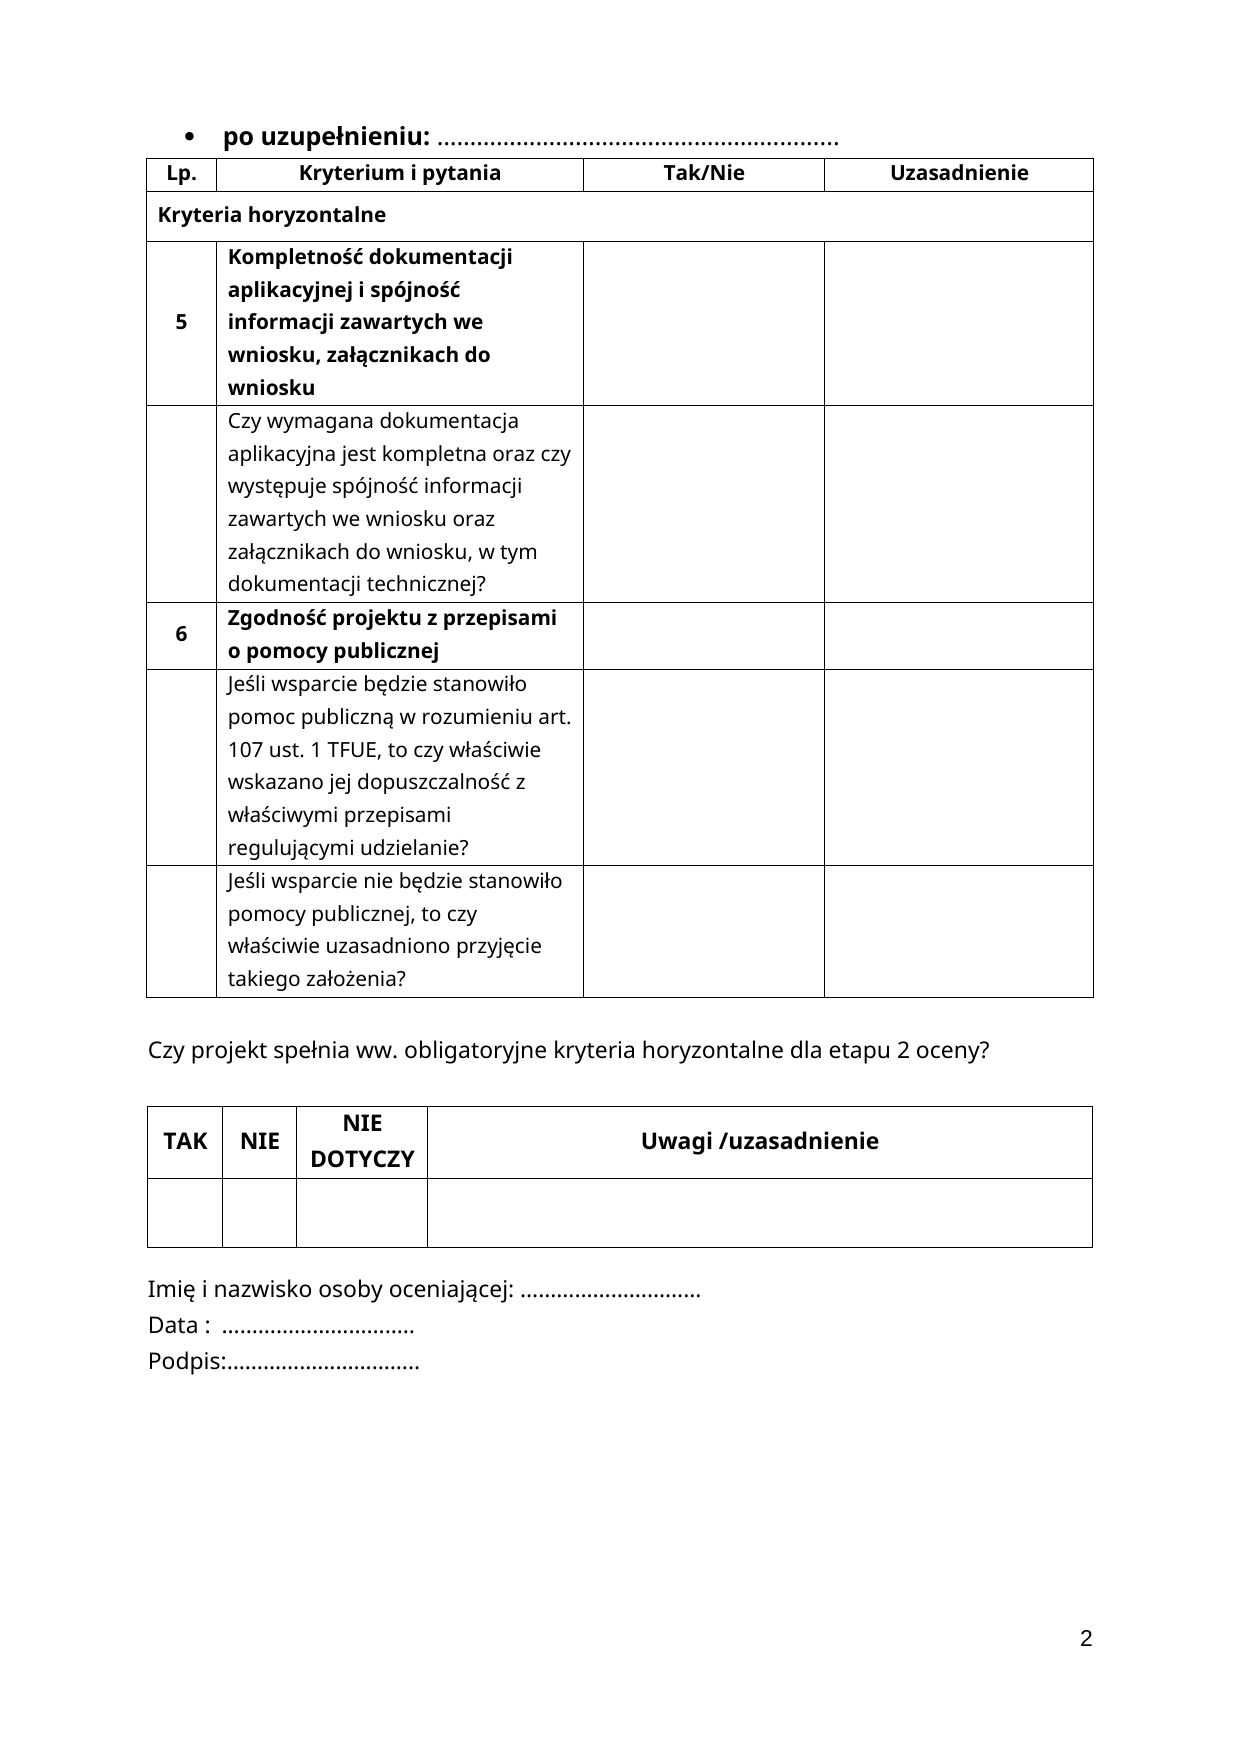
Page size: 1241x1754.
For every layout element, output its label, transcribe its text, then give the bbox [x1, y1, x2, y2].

table_header Uzasadnienie [825, 159, 1093, 191]
table_cell Kompletność dokumentacji aplikacyjnej i spójność informacji zawartych we wniosku, załącznikach do wniosku [217, 242, 583, 405]
table_cell 5 [147, 242, 216, 405]
table_cell [297, 1179, 427, 1247]
table_cell [825, 242, 1093, 405]
text Czy projekt spełnia ww. obligatoryjne kryteria horyzontalne dla etapu 2 oceny? [148, 1034, 1093, 1065]
list po uzupełnieniu: …………………………………………….......... [185, 118, 1093, 152]
table_cell Jeśli wsparcie będzie stanowiło pomoc publiczną w rozumieniu art. 107 ust. 1 TFUE, to czy właściwie wskazano jej dopuszczalność z właściwymi przepisami regulującymi udzielanie? [217, 670, 583, 865]
table_header Kryterium i pytania [217, 159, 583, 191]
table_cell 6 [147, 603, 216, 668]
table_header TAK [148, 1107, 222, 1178]
text Data : ………………………….. [148, 1309, 1093, 1341]
table_cell [147, 866, 216, 997]
table_header Uwagi /uzasadnienie [428, 1107, 1092, 1178]
table_cell Zgodność projektu z przepisami o pomocy publicznej [217, 603, 583, 668]
table_cell [147, 670, 216, 865]
table_cell [147, 406, 216, 602]
table_cell [584, 242, 824, 405]
text Imię i nazwisko osoby oceniającej: ………………………… [148, 1273, 1093, 1304]
table_cell [584, 866, 824, 997]
table_cell [825, 866, 1093, 997]
table_cell Jeśli wsparcie nie będzie stanowiło pomocy publicznej, to czy właściwie uzasadniono przyjęcie takiego założenia? [217, 866, 583, 997]
table_cell [584, 603, 824, 668]
table_cell [584, 406, 824, 602]
table_header NIE DOTYCZY [297, 1107, 427, 1178]
table_header NIE [223, 1107, 296, 1178]
table_cell [223, 1179, 296, 1247]
table_cell [825, 603, 1093, 668]
table_cell [825, 406, 1093, 602]
table_cell [825, 670, 1093, 865]
table_cell [148, 1179, 222, 1247]
table_header Lp. [147, 159, 216, 191]
table_header Tak/Nie [584, 159, 824, 191]
table_cell [584, 670, 824, 865]
table_cell Kryteria horyzontalne [147, 192, 1093, 241]
table_cell Czy wymagana dokumentacja aplikacyjna jest kompletna oraz czy występuje spójność informacji zawartych we wniosku oraz załącznikach do wniosku, w tym dokumentacji technicznej? [217, 406, 583, 602]
text Podpis:………………………….. [148, 1345, 1093, 1376]
table_cell [428, 1179, 1092, 1247]
